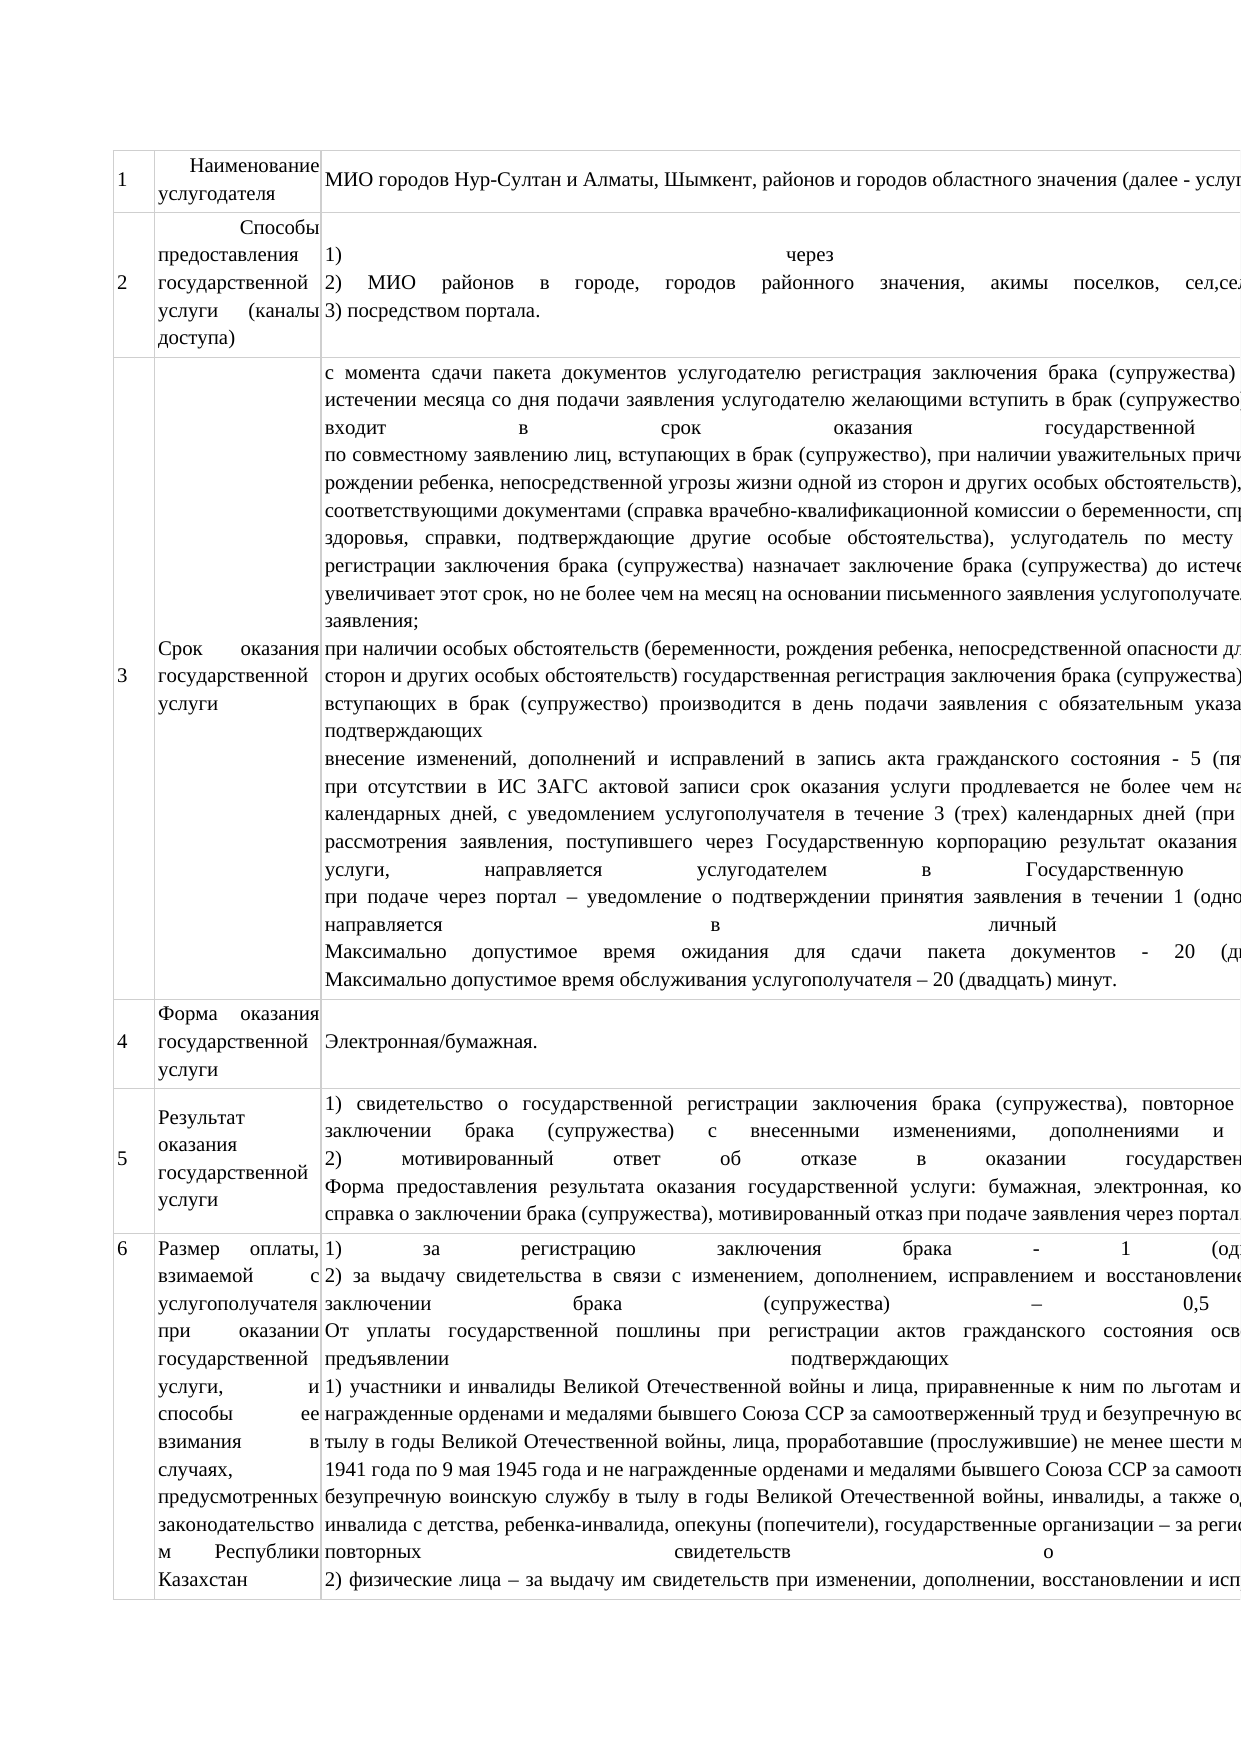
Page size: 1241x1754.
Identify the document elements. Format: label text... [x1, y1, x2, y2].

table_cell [322, 1234, 1240, 1598]
table_cell Форма оказания государственной услуги [155, 1000, 320, 1088]
table_cell 1) свидетельство о государственной регистрации заключения брака (супружества), повторное свидетельство о заключении брака (супружества) с внесенными изменениями, дополнениями и исправлениями; 2) мотивированный ответ об отказе в оказании государственной услуги. Форма предоставления результата оказания государственной услуги: бумажная, электронная, когда направляется справка о заключении брака (супружества), мотивированный отказ при подаче заявления через портал. [322, 1089, 1240, 1233]
table_cell 1 [114, 151, 154, 212]
table_cell 1) через услугодателя; 2) МИО районов в городе, городов районного значения, акимы поселков, сел,сельских округов; 3) посредством портала. [322, 213, 1240, 357]
table_cell 2 [114, 213, 154, 357]
table_cell 6 [114, 1234, 154, 1598]
table_cell 5 [114, 1089, 154, 1233]
table_cell Электронная/бумажная. [322, 1000, 1240, 1088]
table_cell Срок оказания государственной услуги [155, 358, 320, 998]
table_cell 4 [114, 1000, 154, 1088]
table_cell 3 [114, 358, 154, 998]
table_cell Результат оказания государственной услуги [155, 1089, 320, 1233]
table_cell с момента сдачи пакета документов услугодателю регистрация заключения брака (супружества) производится по истечении месяца со дня подачи заявления услугодателю желающими вступить в брак (супружество) (день приема не входит в срок оказания государственной услуги); по совместному заявлению лиц, вступающих в брак (супружество), при наличии уважительных причин (беременности, рождении ребенка, непосредственной угрозы жизни одной из сторон и других особых обстоятельств), подтвержденных соответствующими документами (справка врачебно-квалификационной комиссии о беременности, справка о состоянии здоровья, справки, подтверждающие другие особые обстоятельства), услугодатель по месту государственной регистрации заключения брака (супружества) назначает заключение брака (супружества) до истечения месяца либо увеличивает этот срок, но не более чем на месяц на основании письменного заявления услугополучателей в день подачи заявления; при наличии особых обстоятельств (беременности, рождения ребенка, непосредственной опасности для жизни одной из сторон и других особых обстоятельств) государственная регистрация заключения брака (супружества) по желанию лиц, вступающих в брак (супружество) производится в день подачи заявления с обязательным указанием причины и подтверждающих документов; внесение изменений, дополнений и исправлений в запись акта гражданского состояния - 5 (пять) рабочих дня; при отсутствии в ИС ЗАГС актовой записи срок оказания услуги продлевается не более чем на 15 (пятнадцать) календарных дней, с уведомлением услугополучателя в течение 3 (трех) календарных дней (при продлении срока рассмотрения заявления, поступившего через Государственную корпорацию результат оказания государственной услуги, направляется услугодателем в Государственную корпорацию); при подаче через портал – уведомление о подтверждении принятия заявления в течении 1 (одного) рабочего дня направляется в личный кабинет; Максимально допустимое время ожидания для сдачи пакета документов - 20 (двадцать) минут. Максимально допустимое время обслуживания услугополучателя – 20 (двадцать) минут. [322, 358, 1240, 998]
table_cell Наименование услугодателя [155, 151, 320, 212]
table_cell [155, 1234, 320, 1598]
table_cell МИО городов Нур-Султан и Алматы, Шымкент, районов и городов областного значения (далее - услугодатель) [322, 151, 1240, 212]
table_cell Способы предоставления государственной услуги (каналы доступа) [155, 213, 320, 357]
